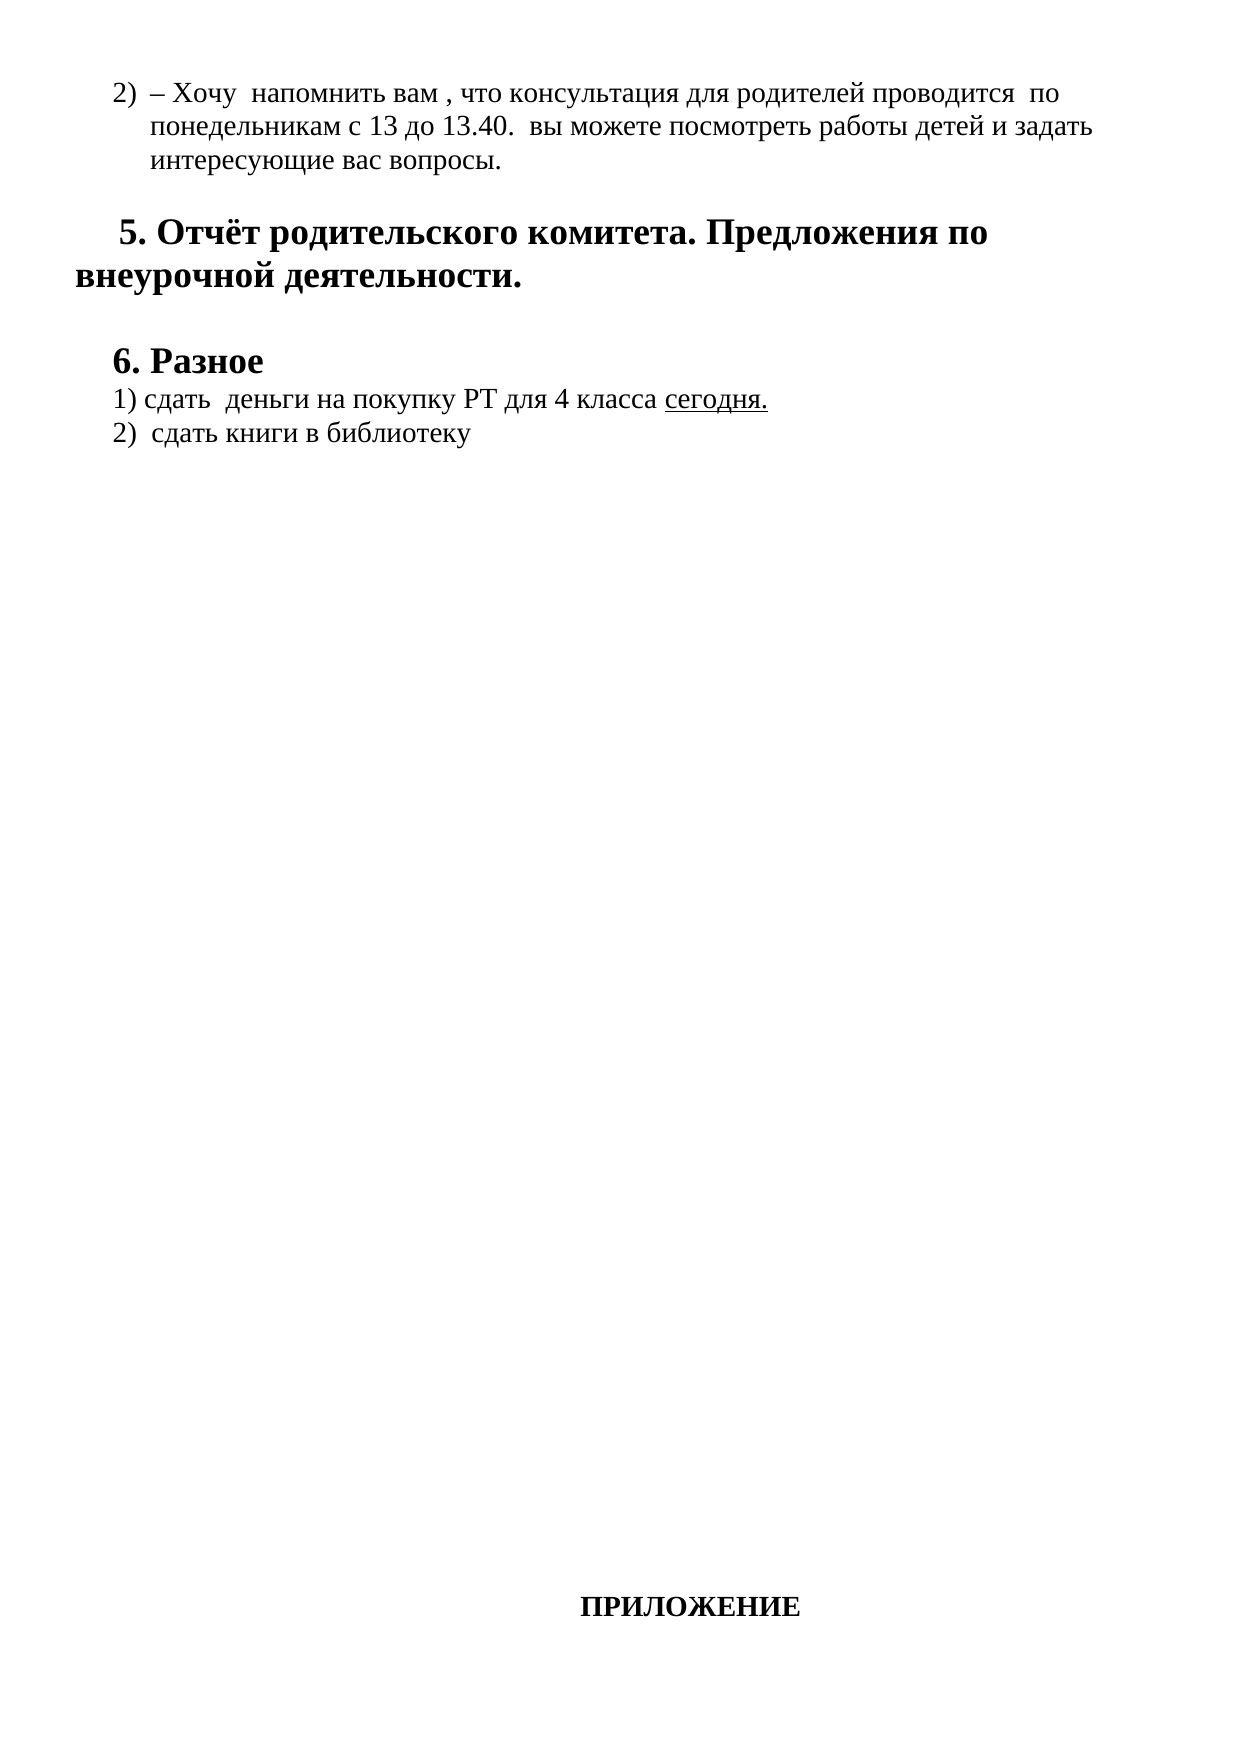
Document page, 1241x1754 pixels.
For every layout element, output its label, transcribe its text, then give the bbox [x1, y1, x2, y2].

text ПРИЛОЖЕНИЕ [216, 1589, 1165, 1623]
text 2) сдать книги в библиотеку [112, 415, 1165, 449]
text 1) сдать деньги на покупку РТ для 4 класса сегодня. [112, 382, 1165, 415]
text 5. Отчёт родительского комитета. Предложения по внеурочной деятельности. [75, 209, 1165, 295]
list – Хочу напомнить вам , что консультация для родителей проводится по понедельникам с 13 до 13.40. вы можете посмотреть работы детей и задать интересующие вас вопросы. [112, 75, 1165, 176]
text 6. Разное [112, 338, 1165, 382]
